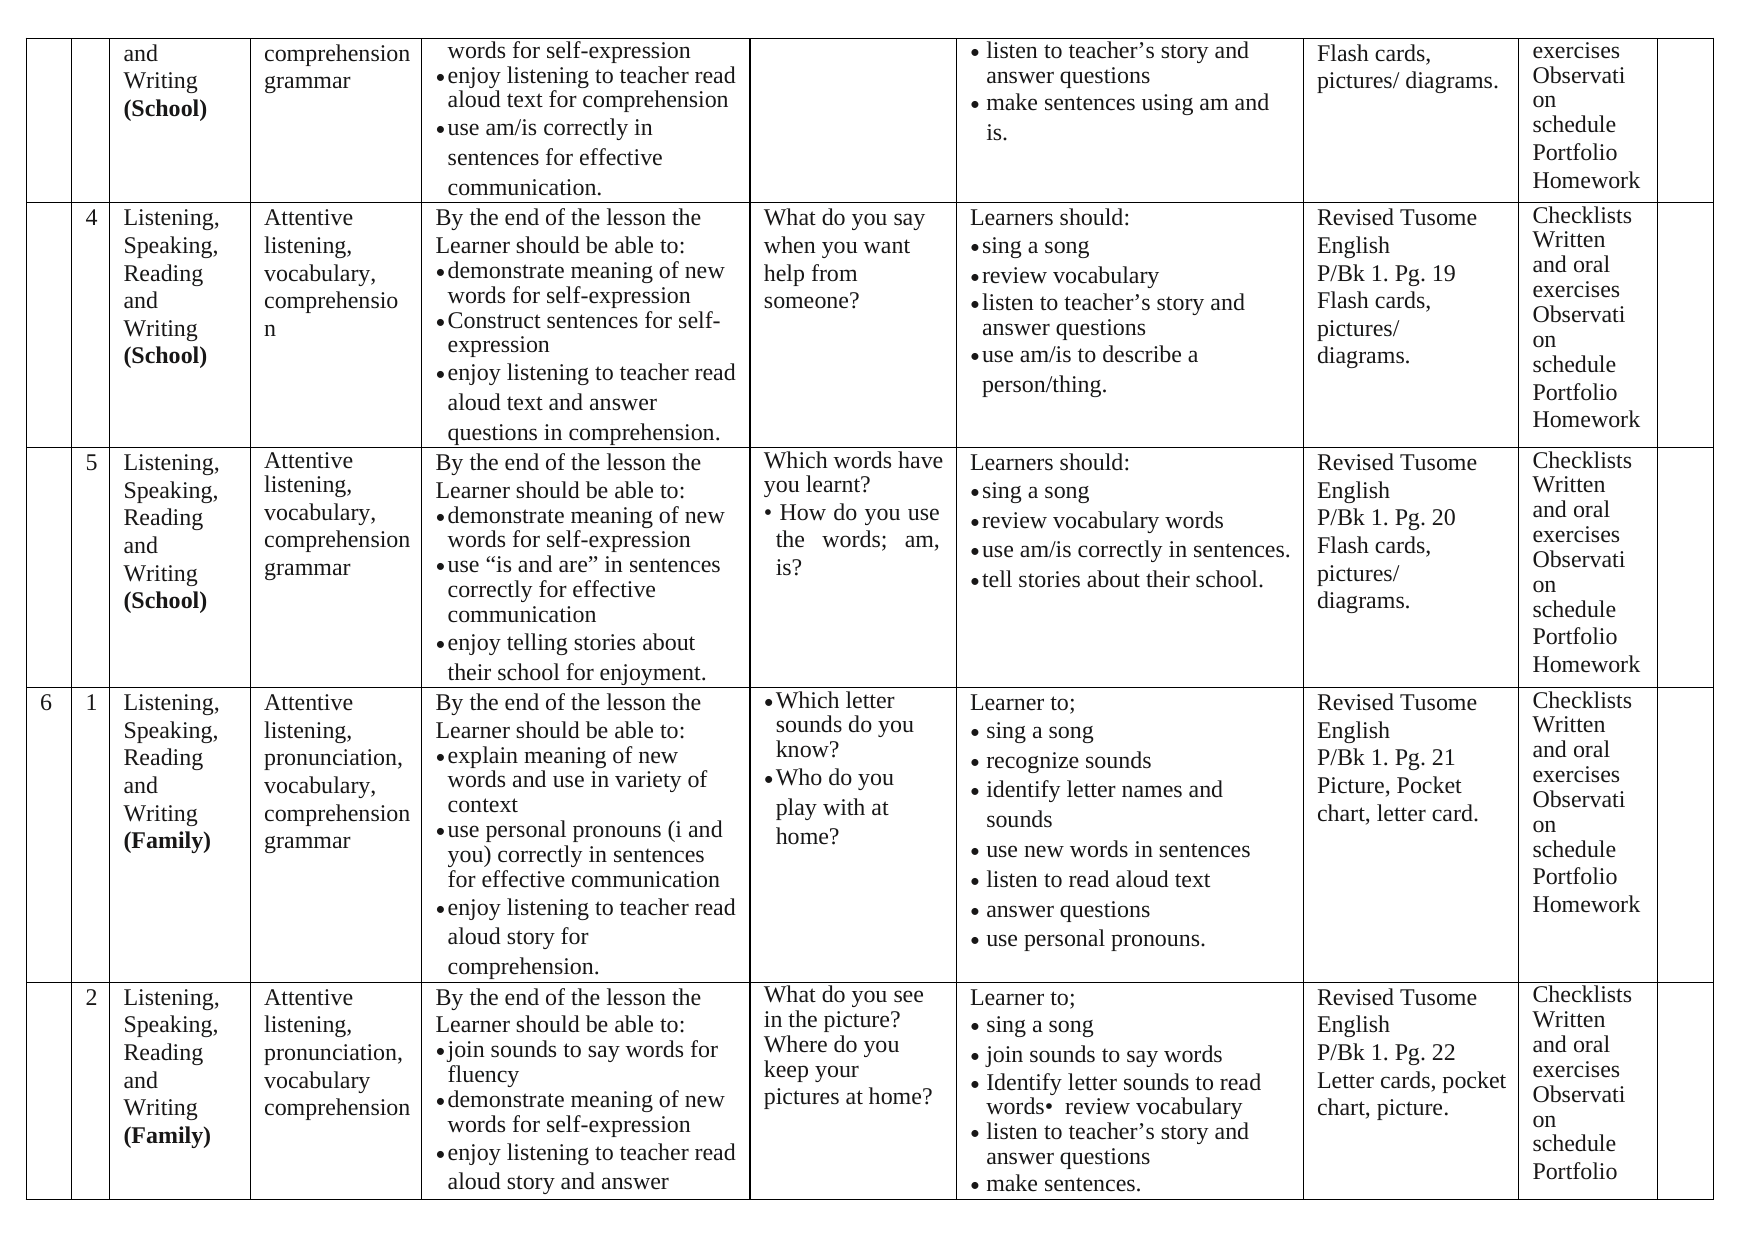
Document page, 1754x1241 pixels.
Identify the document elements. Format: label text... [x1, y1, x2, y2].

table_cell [751, 39, 956, 202]
table_cell What do you say when you want help from someone? [751, 203, 956, 447]
table_cell Attentive listening, vocabulary, comprehension grammar [251, 448, 421, 687]
table_cell Revised Tusome English P/Bk 1. Pg. 21 Picture, Pocket chart, letter card. [1304, 688, 1518, 982]
table_cell Checklists Written and oral exercises Observation schedule Portfolio Homework [1519, 203, 1657, 447]
table_cell Revised Tusome English P/Bk 1. Pg. 20 Flash cards, pictures/ diagrams. [1304, 448, 1518, 687]
table_cell Attentive listening, pronunciation, vocabulary, comprehension grammar [251, 688, 421, 982]
table_cell [27, 448, 71, 687]
table_cell 5 [72, 448, 109, 687]
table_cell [1304, 39, 1518, 202]
table_cell Checklists Written and oral exercises Observation schedule Portfolio Homework [1519, 448, 1657, 687]
table_cell 6 [27, 688, 71, 982]
table_cell Learners should: sing a song review vocabulary listen to teacher’s story and answer questions use am/is to describe a person/thing. [957, 203, 1303, 447]
table_cell By the end of the lesson the Learner should be able to: demonstrate meaning of new words for self-expression use “is and are” in sentences correctly for effective communication enjoy telling stories about their school for enjoyment. [422, 448, 749, 687]
table_cell [1658, 448, 1713, 687]
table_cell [751, 983, 956, 1199]
table_cell Learners should: sing a song review vocabulary words use am/is correctly in sentences. tell stories about their school. [957, 448, 1303, 687]
table_cell Which letter sounds do you know? Who do you play with at home? [751, 688, 956, 982]
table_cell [110, 983, 250, 1199]
table_cell Learner to; sing a song recognize sounds identify letter names and sounds use new words in sentences listen to read aloud text answer questions use personal pronouns. [957, 688, 1303, 982]
table_cell Listening, Speaking, Reading and Writing (Family) [110, 688, 250, 982]
table_cell 2 [72, 983, 109, 1199]
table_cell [251, 983, 421, 1199]
table_cell 1 [72, 688, 109, 982]
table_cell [1519, 983, 1657, 1199]
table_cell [110, 39, 250, 202]
table_cell [27, 203, 71, 447]
table_cell [1658, 983, 1713, 1199]
table_cell [1658, 39, 1713, 202]
table_cell Listening, Speaking, Reading and Writing (School) [110, 203, 250, 447]
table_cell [957, 39, 1303, 202]
table_cell [27, 39, 71, 202]
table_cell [422, 983, 749, 1199]
table_cell Checklists Written and oral exercises Observation schedule Portfolio Homework [1519, 688, 1657, 982]
table_cell Revised Tusome English P/Bk 1. Pg. 19 Flash cards, pictures/ diagrams. [1304, 203, 1518, 447]
table_cell [27, 983, 71, 1199]
table_cell 4 [72, 203, 109, 447]
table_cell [1304, 983, 1518, 1199]
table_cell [1519, 39, 1657, 202]
table_cell By the end of the lesson the Learner should be able to: demonstrate meaning of new words for self-expression Construct sentences for self-expression enjoy listening to teacher read aloud text and answer questions in comprehension. [422, 203, 749, 447]
table_cell Listening, Speaking, Reading and Writing (School) [110, 448, 250, 687]
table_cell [957, 983, 1303, 1199]
table_cell 3 [72, 39, 109, 202]
table_cell [1658, 203, 1713, 447]
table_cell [422, 39, 749, 202]
table_cell [1658, 688, 1713, 982]
table_cell By the end of the lesson the Learner should be able to: explain meaning of new words and use in variety of context use personal pronouns (i and you) correctly in sentences for effective communication enjoy listening to teacher read aloud story for comprehension. [422, 688, 749, 982]
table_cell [251, 39, 421, 202]
table_cell Which words have you learnt? • How do you use the words; am, is? [751, 448, 956, 687]
table_cell Attentive listening, vocabulary, comprehension [251, 203, 421, 447]
